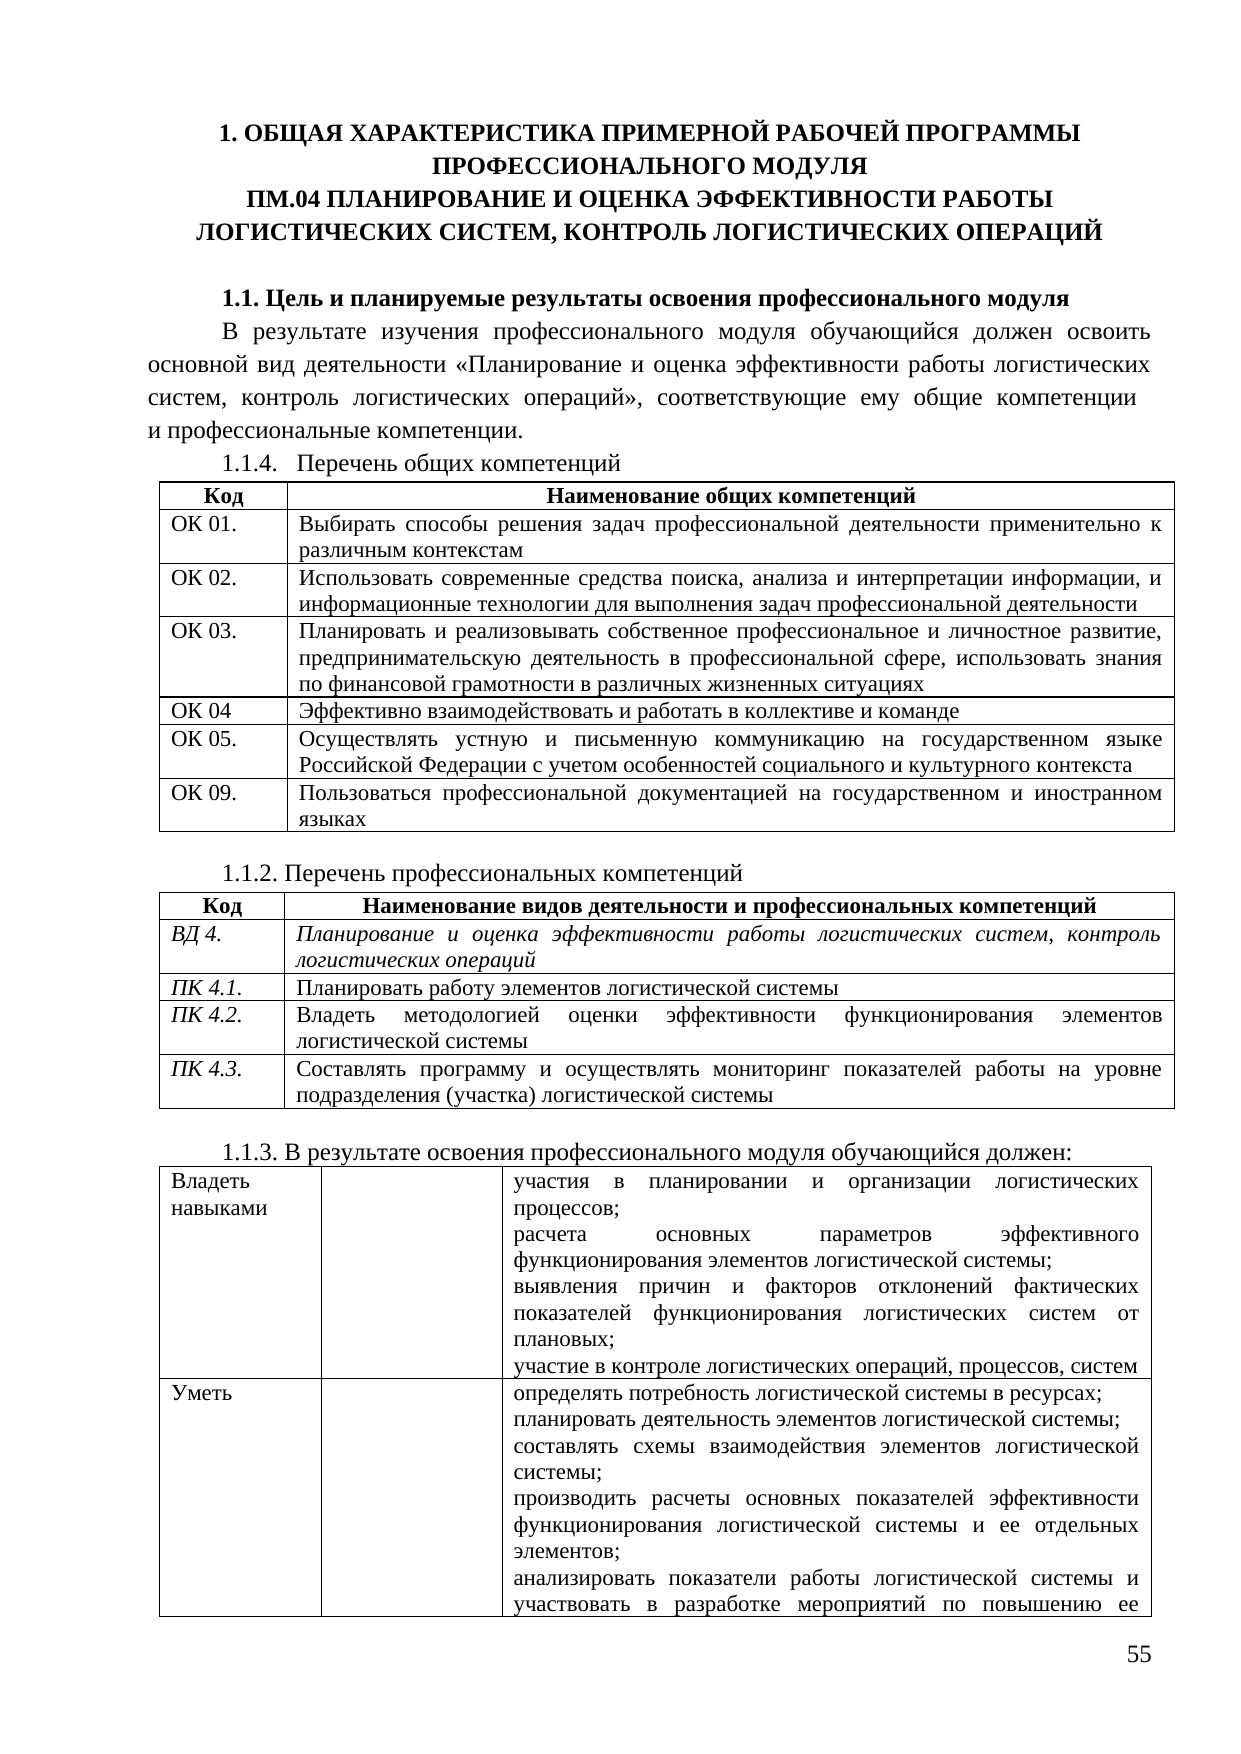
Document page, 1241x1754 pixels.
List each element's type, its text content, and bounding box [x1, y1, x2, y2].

table_cell ОК 04 [160, 698, 287, 724]
table_cell Планировать и реализовывать собственное профессиональное и личностное развитие, предпринимательскую деятельность в профессиональной сфере, использовать знания по финансовой грамотности в различных жизненных ситуациях [288, 617, 1174, 696]
text 1.1.3. В результате освоения профессионального модуля обучающийся должен: [148, 1137, 1152, 1166]
table_cell ОК 01. [160, 510, 287, 562]
table_cell Уметь [160, 1379, 321, 1616]
table_header [322, 1167, 502, 1378]
table_cell ОК 02. [160, 564, 287, 616]
table_cell ОК 09. [160, 779, 287, 831]
table_cell Выбирать способы решения задач профессиональной деятельности применительно к различным контекстам [288, 510, 1174, 562]
table_cell Использовать современные средства поиска, анализа и интерпретации информации, и информационные технологии для выполнения задач профессиональной деятельности [288, 564, 1174, 616]
table_header Наименование общих компетенций [288, 483, 1174, 509]
text 1.1.2. Перечень профессиональных компетенций [148, 858, 1152, 887]
table_cell ПК 4.3. [160, 1055, 284, 1108]
table_header Код [160, 483, 287, 509]
table_cell Владеть методологией оценки эффективности функционирования элементов логистической системы [285, 1001, 1174, 1054]
table_header участия в планировании и организации логистических процессов; расчета основных параметров эффективного функционирования элементов логистической системы; выявления причин и факторов отклонений фактических показателей функционирования логистических систем от плановых; участие в контроле логистических операций, процессов, систем [503, 1167, 1151, 1378]
table_header Код [160, 893, 284, 919]
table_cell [503, 1379, 1151, 1616]
table_cell ПК 4.2. [160, 1001, 284, 1054]
table_cell Пользоваться профессиональной документацией на государственном и иностранном языках [288, 779, 1174, 831]
text 1. ОБЩАЯ ХАРАКТЕРИСТИКА ПРИМЕРНОЙ РАБОЧЕЙ ПРОГРАММЫ ПРОФЕССИОНАЛЬНОГО МОДУЛЯ [148, 118, 1152, 180]
table_cell ПК 4.1. [160, 974, 284, 1000]
table_cell ВД 4. [160, 920, 284, 973]
list Перечень общих компетенций [221, 448, 1152, 477]
table_header Владеть навыками [160, 1167, 321, 1378]
text В результате изучения профессионального модуля обучающийся должен освоить основной вид деятельности «Планирование и оценка эффективности работы логистических систем, контроль логистических операций», соответствующие ему общие компетенции и профессиональные компетенции. [148, 316, 1152, 444]
table_cell Осуществлять устную и письменную коммуникацию на государственном языке Российской Федерации с учетом особенностей социального и культурного контекста [288, 725, 1174, 777]
text ПМ.04 ПЛАНИРОВАНИЕ И ОЦЕНКА ЭФФЕКТИВНОСТИ РАБОТЫ ЛОГИСТИЧЕСКИХ СИСТЕМ, КОНТРОЛЬ ЛОГИСТИЧЕСКИХ ОПЕРАЦИЙ [148, 184, 1152, 246]
table_cell Планирование и оценка эффективности работы логистических систем, контроль логистических операций [285, 920, 1174, 973]
table_cell Планировать работу элементов логистической системы [285, 974, 1174, 1000]
table_cell [322, 1379, 502, 1616]
table_cell ОК 05. [160, 725, 287, 777]
table_cell Эффективно взаимодействовать и работать в коллективе и команде [288, 698, 1174, 724]
text 1.1. Цель и планируемые результаты освоения профессионального модуля [148, 283, 1152, 312]
table_cell ОК 03. [160, 617, 287, 696]
table_header Наименование видов деятельности и профессиональных компетенций [285, 893, 1174, 919]
table_cell Составлять программу и осуществлять мониторинг показателей работы на уровне подразделения (участка) логистической системы [285, 1055, 1174, 1108]
